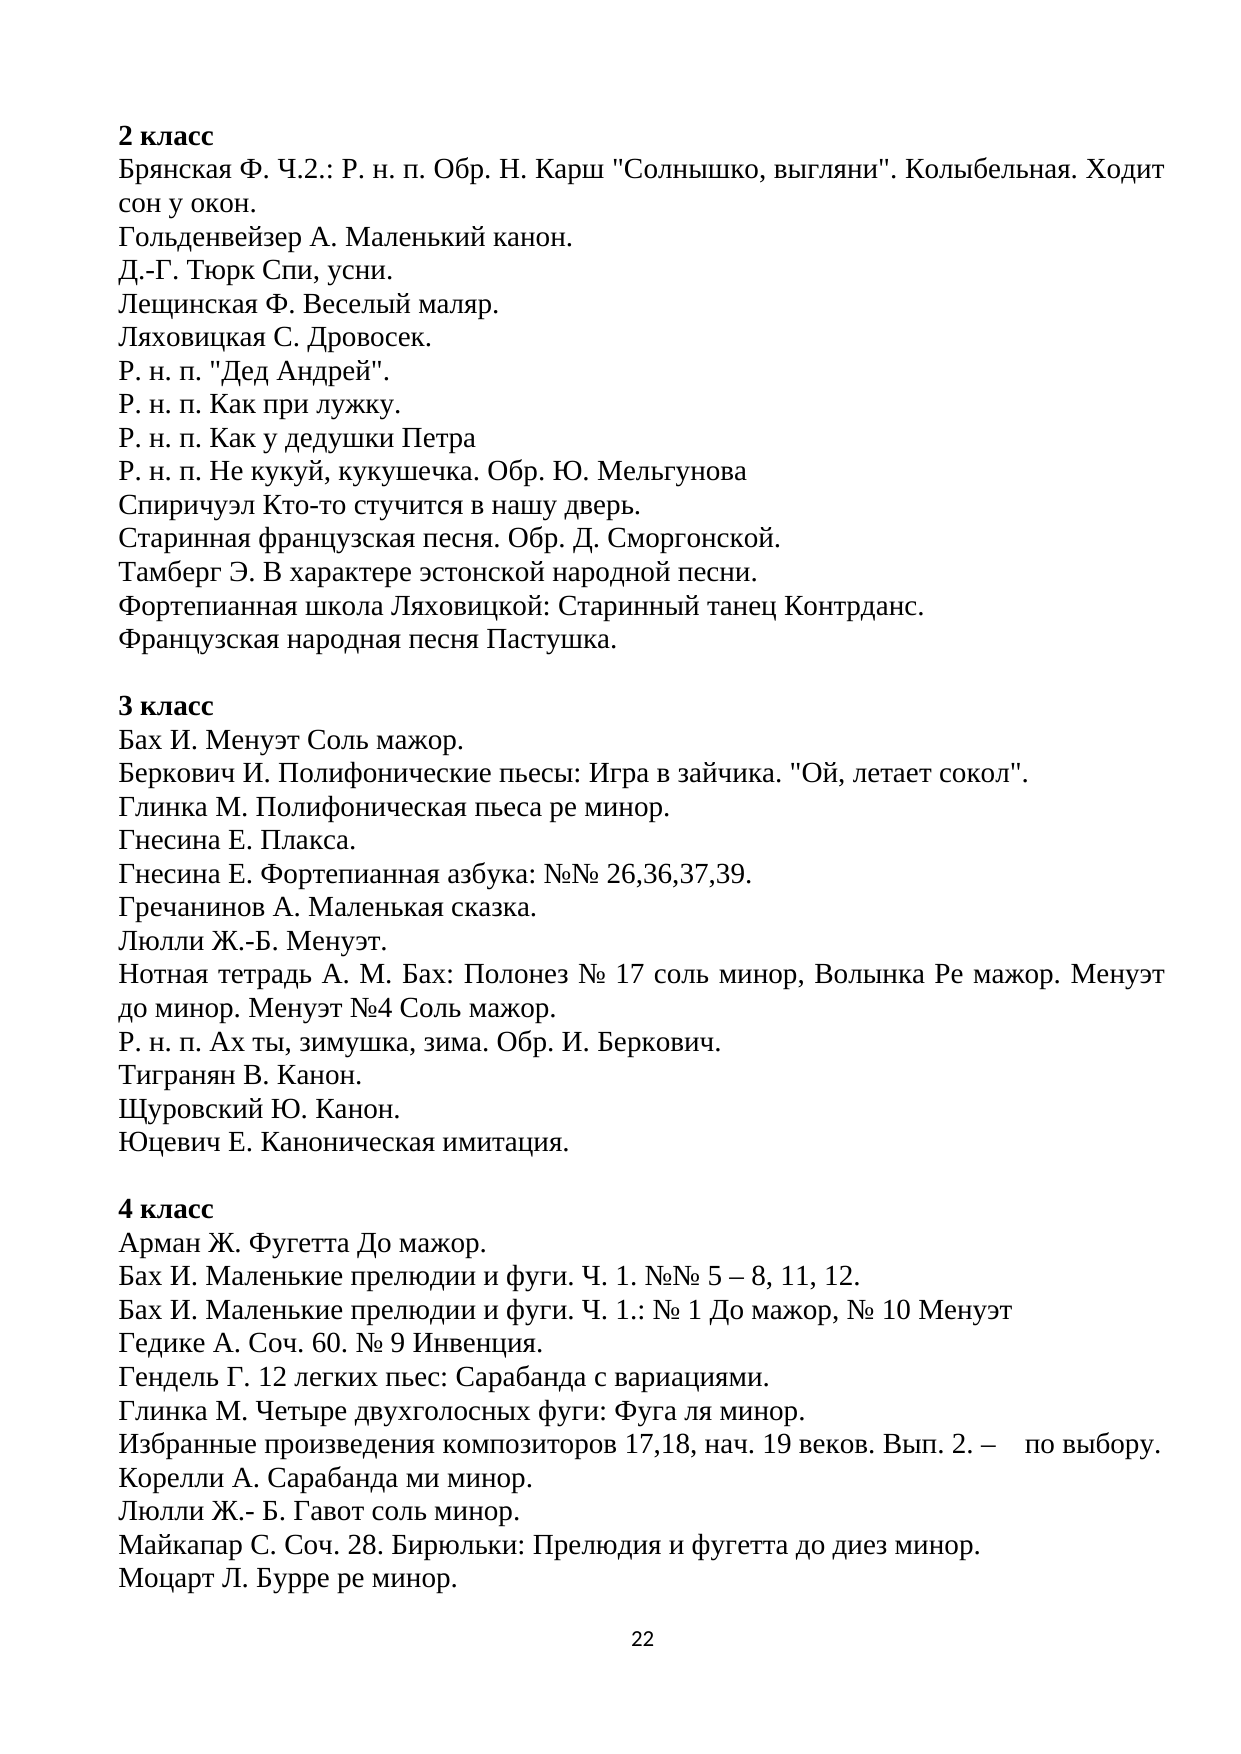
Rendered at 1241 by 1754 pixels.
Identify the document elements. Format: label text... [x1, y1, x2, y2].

text Французская народная песня Пастушка. [118, 621, 1167, 655]
text Тигранян В. Канон. [118, 1057, 1167, 1091]
text Щуровский Ю. Канон. [118, 1091, 1167, 1124]
text Корелли А. Сарабанда ми минор. [118, 1460, 1167, 1493]
text Д.-Г. Тюрк Спи, усни. [118, 252, 1167, 286]
text Бах И. Маленькие прелюдии и фуги. Ч. 1. №№ 5 – 8, 11, 12. [118, 1258, 1167, 1292]
text Ляховицкая С. Дровосек. [118, 319, 1167, 353]
text Глинка М. Четыре двухголосных фуги: Фуга ля минор. [118, 1393, 1167, 1426]
text Нотная тетрадь А. М. Бах: Полонез № 17 соль минор, Волынка Ре мажор. Менуэт до минор. Менуэт №4 Соль мажор. [118, 957, 1167, 1024]
text Р. н. п. Как у дедушки Петра [118, 420, 1167, 453]
text Старинная французская песня. Обр. Д. Сморгонской. [118, 521, 1167, 554]
text Майкапар С. Соч. 28. Бирюльки: Прелюдия и фугетта до диез минор. [118, 1527, 1167, 1560]
text Р. н. п. Ах ты, зимушка, зима. Обр. И. Беркович. [118, 1024, 1167, 1057]
text Бах И. Менуэт Соль мажор. [118, 722, 1167, 755]
text Юцевич Е. Каноническая имитация. [118, 1124, 1167, 1158]
text Гольденвейзер А. Маленький канон. [118, 219, 1167, 252]
text Беркович И. Полифонические пьесы: Игра в зайчика. "Ой, летает сокол". [118, 755, 1167, 789]
text Фортепианная школа Ляховицкой: Старинный танец Контрданс. [118, 588, 1167, 621]
text Р. н. п. Как при лужку. [118, 386, 1167, 420]
text Гнесина Е. Фортепианная азбука: №№ 26,36,37,39. [118, 856, 1167, 889]
text Моцарт Л. Бурре ре минор. [118, 1560, 1167, 1594]
text Гнесина Е. Плакса. [118, 822, 1167, 856]
text Люлли Ж.- Б. Гавот соль минор. [118, 1493, 1167, 1527]
text Арман Ж. Фугетта До мажор. [118, 1225, 1167, 1258]
text 4 класс [118, 1191, 1167, 1225]
text Спиричуэл Кто-то стучится в нашу дверь. [118, 487, 1167, 521]
text Брянская Ф. Ч.2.: Р. н. п. Обр. Н. Карш "Солнышко, выгляни". Колыбельная. Ходит сон у окон. [118, 152, 1167, 219]
text Глинка М. Полифоническая пьеса ре минор. [118, 789, 1167, 822]
text 2 класс [118, 118, 1167, 152]
text 3 класс [118, 688, 1167, 722]
text Бах И. Маленькие прелюдии и фуги. Ч. 1.: № 1 До мажор, № 10 Менуэт [118, 1292, 1167, 1326]
text Избранные произведения композиторов 17,18, нач. 19 веков. Вып. 2. – по выбору. [118, 1426, 1167, 1460]
text Гендель Г. 12 легких пьес: Сарабанда с вариациями. [118, 1359, 1167, 1393]
text Р. н. п. "Дед Андрей". [118, 353, 1167, 386]
text Р. н. п. Не кукуй, кукушечка. Обр. Ю. Мельгунова [118, 453, 1167, 487]
text Тамберг Э. В характере эстонской народной песни. [118, 554, 1167, 588]
text Люлли Ж.-Б. Менуэт. [118, 923, 1167, 957]
text Гедике А. Соч. 60. № 9 Инвенция. [118, 1326, 1167, 1359]
text Лещинская Ф. Веселый маляр. [118, 286, 1167, 319]
text Гречанинов А. Маленькая сказка. [118, 889, 1167, 923]
